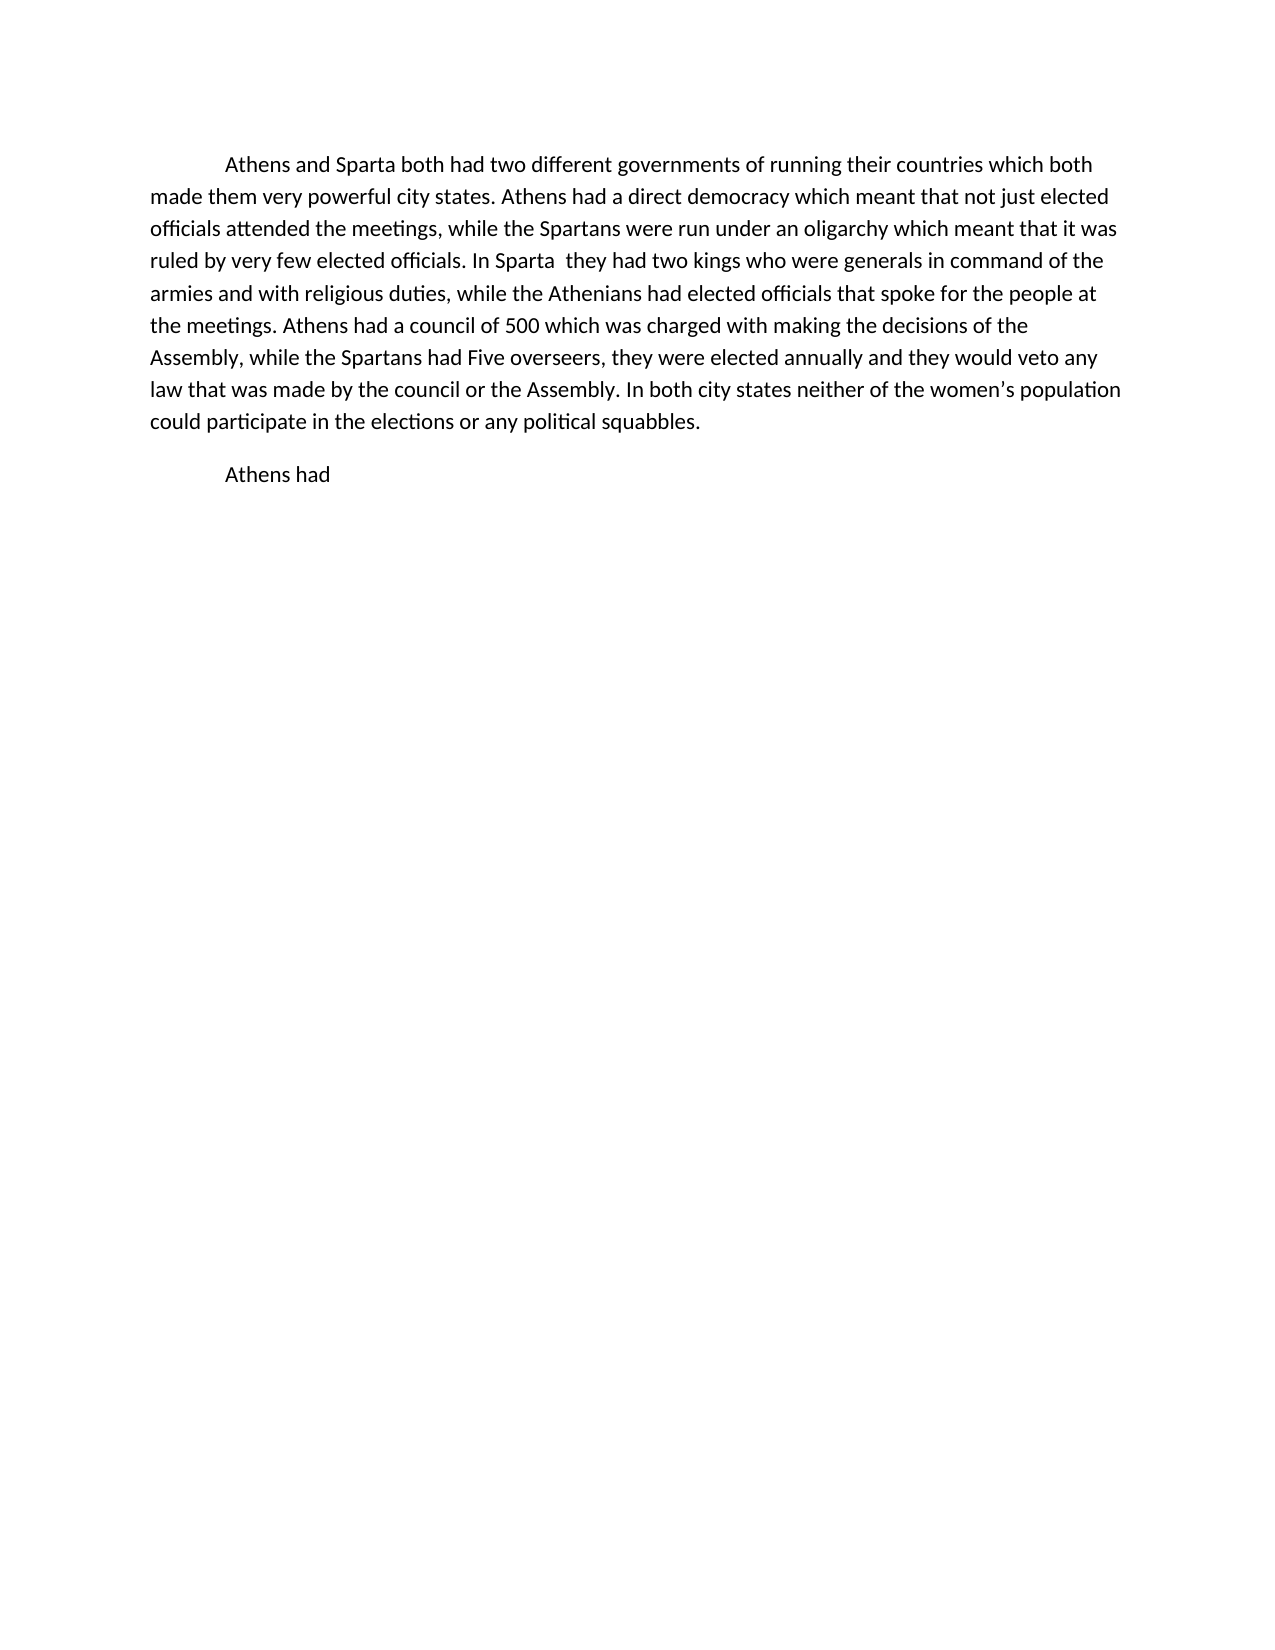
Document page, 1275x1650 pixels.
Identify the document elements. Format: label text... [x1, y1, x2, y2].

text Athens had [150, 461, 1125, 488]
text Athens and Sparta both had two different governments of running their countries which both made them very powerful city states. Athens had a direct democracy which meant that not just elected officials attended the meetings, while the Spartans were run under an oligarchy which meant that it was ruled by very few elected officials. In Sparta they had two kings who were generals in command of the armies and with religious duties, while the Athenians had elected officials that spoke for the people at the meetings. Athens had a council of 500 which was charged with making the decisions of the Assembly, while the Spartans had Five overseers, they were elected annually and they would veto any law that was made by the council or the Assembly. In both city states neither of the women’s population could participate in the elections or any political squabbles. [150, 150, 1125, 436]
